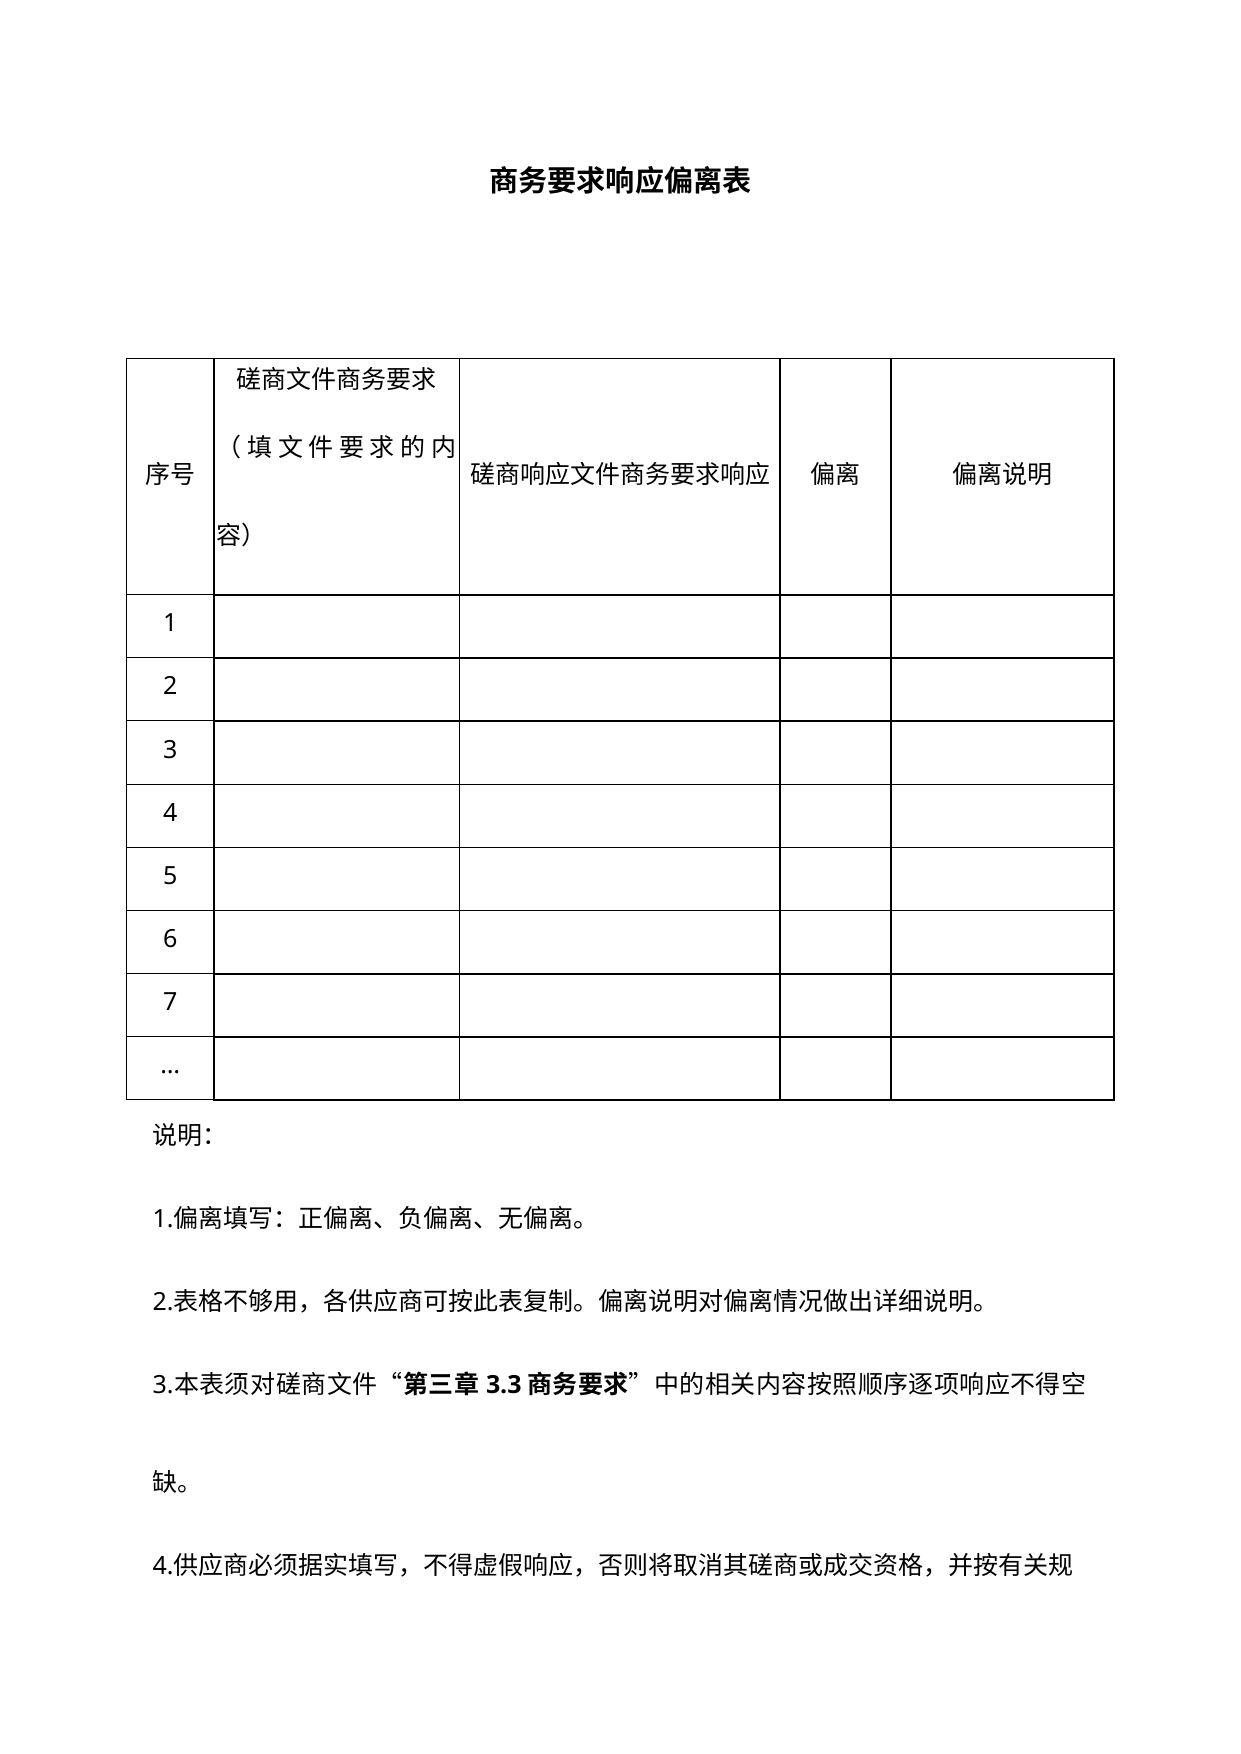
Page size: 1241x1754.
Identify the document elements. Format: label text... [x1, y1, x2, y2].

table_cell [215, 659, 459, 720]
table_cell [892, 785, 1113, 847]
table_cell [460, 911, 779, 973]
table_header 磋商响应文件商务要求响应 [460, 359, 779, 594]
table_header 偏离 [781, 359, 890, 594]
table_cell [215, 911, 459, 973]
table_cell 1 [127, 595, 213, 657]
text 商务要求响应偏离表 [152, 146, 1088, 211]
table_cell [781, 722, 890, 783]
table_cell [460, 848, 779, 910]
table_cell [892, 1038, 1113, 1099]
table_cell [215, 1038, 459, 1099]
table_cell [781, 785, 890, 847]
table_cell 3 [127, 721, 213, 783]
table_cell [215, 596, 459, 657]
table_cell 2 [127, 658, 213, 720]
table_cell [460, 722, 779, 783]
table_cell [215, 785, 459, 847]
table_cell [460, 785, 779, 847]
text 1.偏离填写：正偏离、负偏离、无偏离。 [152, 1184, 1088, 1249]
table_cell [781, 975, 890, 1036]
table_cell [892, 975, 1113, 1036]
table_cell 6 [127, 911, 213, 973]
table_cell [781, 659, 890, 720]
table_cell 5 [127, 848, 213, 910]
table_cell [892, 911, 1113, 973]
table_cell [892, 722, 1113, 783]
table_cell [781, 1038, 890, 1099]
table_cell [781, 911, 890, 973]
text 2.表格不够用，各供应商可按此表复制。偏离说明对偏离情况做出详细说明。 [152, 1267, 1088, 1332]
table_cell [892, 659, 1113, 720]
table_cell [781, 596, 890, 657]
table_cell 7 [127, 974, 213, 1036]
table_cell [460, 975, 779, 1036]
table_cell [460, 1038, 779, 1099]
table_cell [215, 975, 459, 1036]
table_cell 4 [127, 785, 213, 847]
text 3.本表须对磋商文件“第三章 3.3商务要求”中的相关内容按照顺序逐项响应不得空缺。 [152, 1350, 1088, 1513]
table_cell [892, 596, 1113, 657]
text 说明： [152, 1101, 1088, 1166]
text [152, 1531, 1088, 1596]
table_header 偏离说明 [892, 359, 1113, 594]
table_header 磋商文件商务要求 （填文件要求的内容） [215, 359, 459, 594]
table_cell [215, 848, 459, 910]
table_cell [781, 848, 890, 910]
table_cell [460, 596, 779, 657]
table_cell [892, 848, 1113, 910]
table_cell [215, 722, 459, 783]
table_cell [460, 659, 779, 720]
table_header 序号 [127, 359, 213, 594]
table_cell … [127, 1037, 213, 1099]
